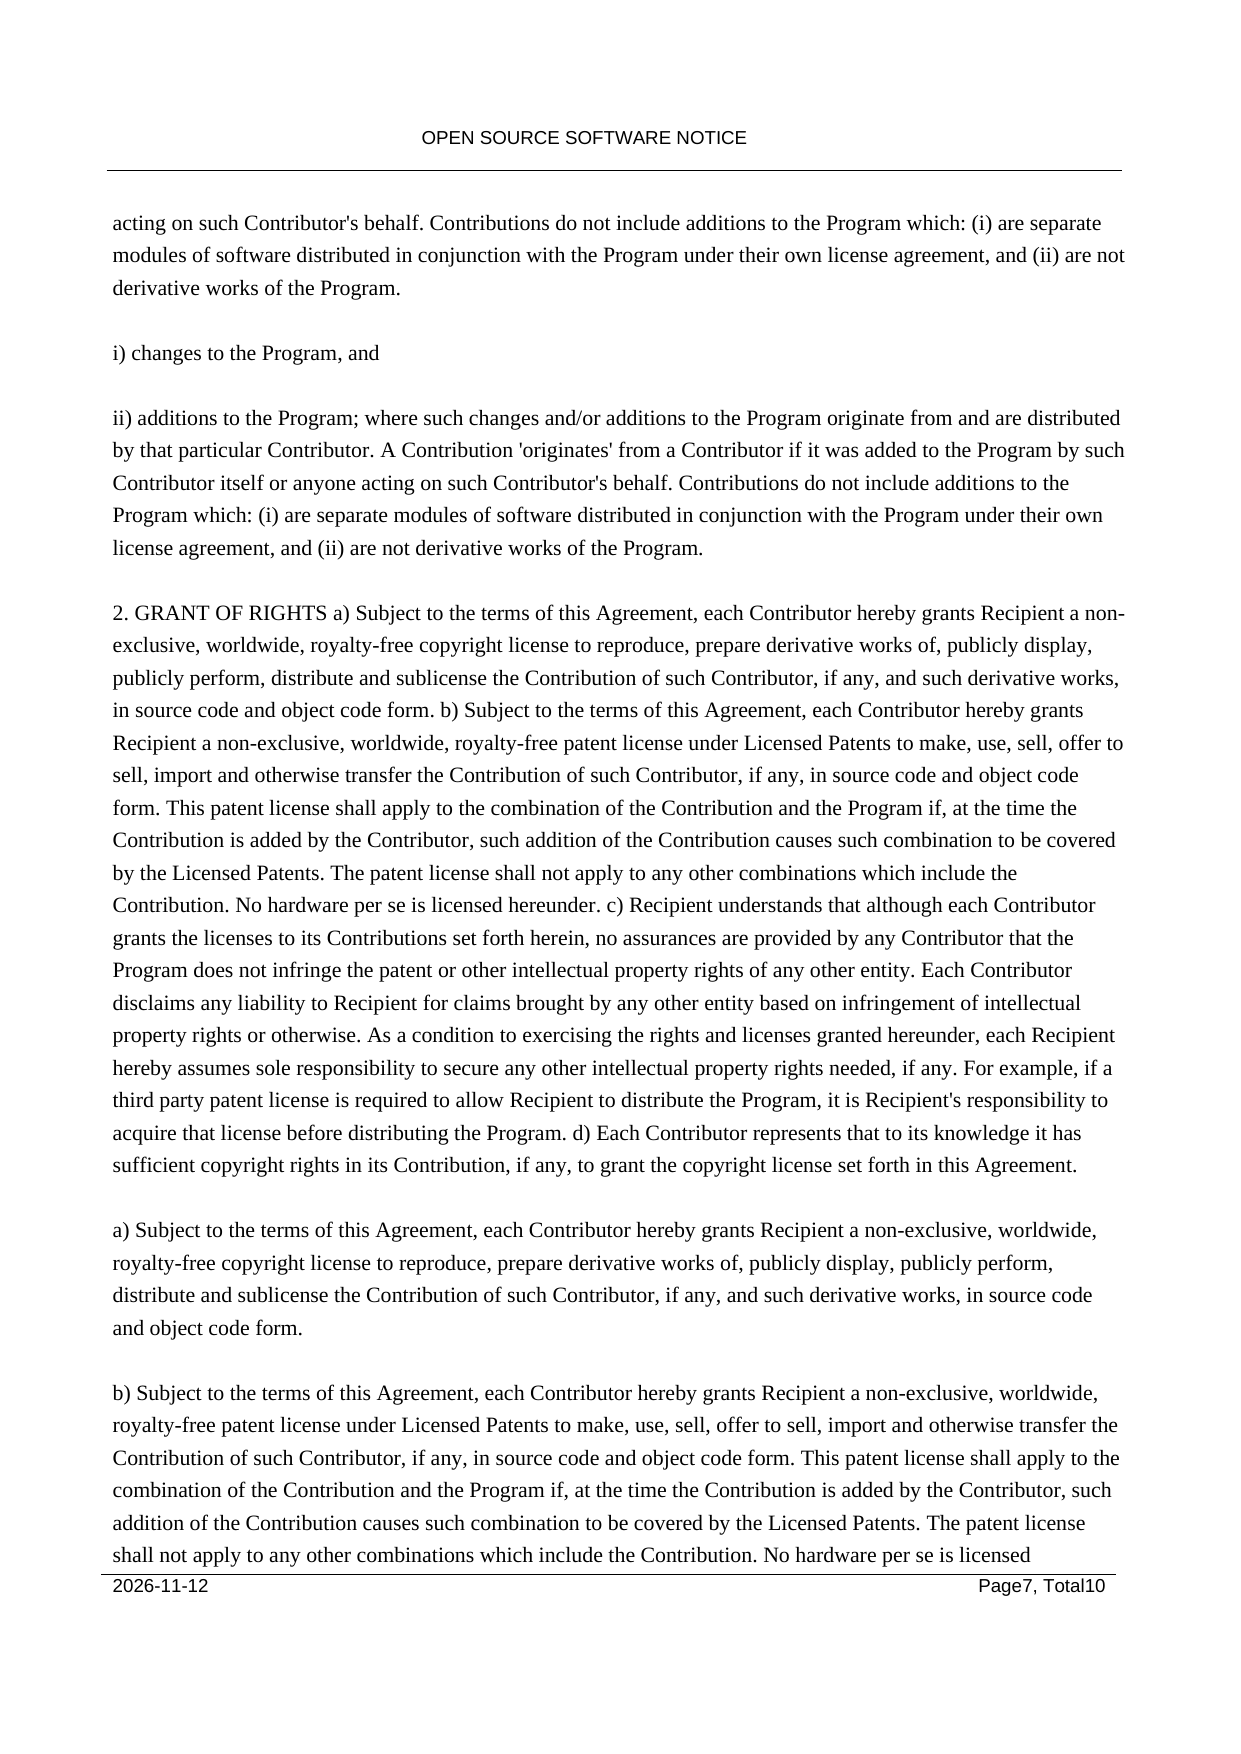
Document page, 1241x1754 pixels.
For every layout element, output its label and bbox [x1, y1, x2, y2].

text [112, 206, 1128, 1571]
